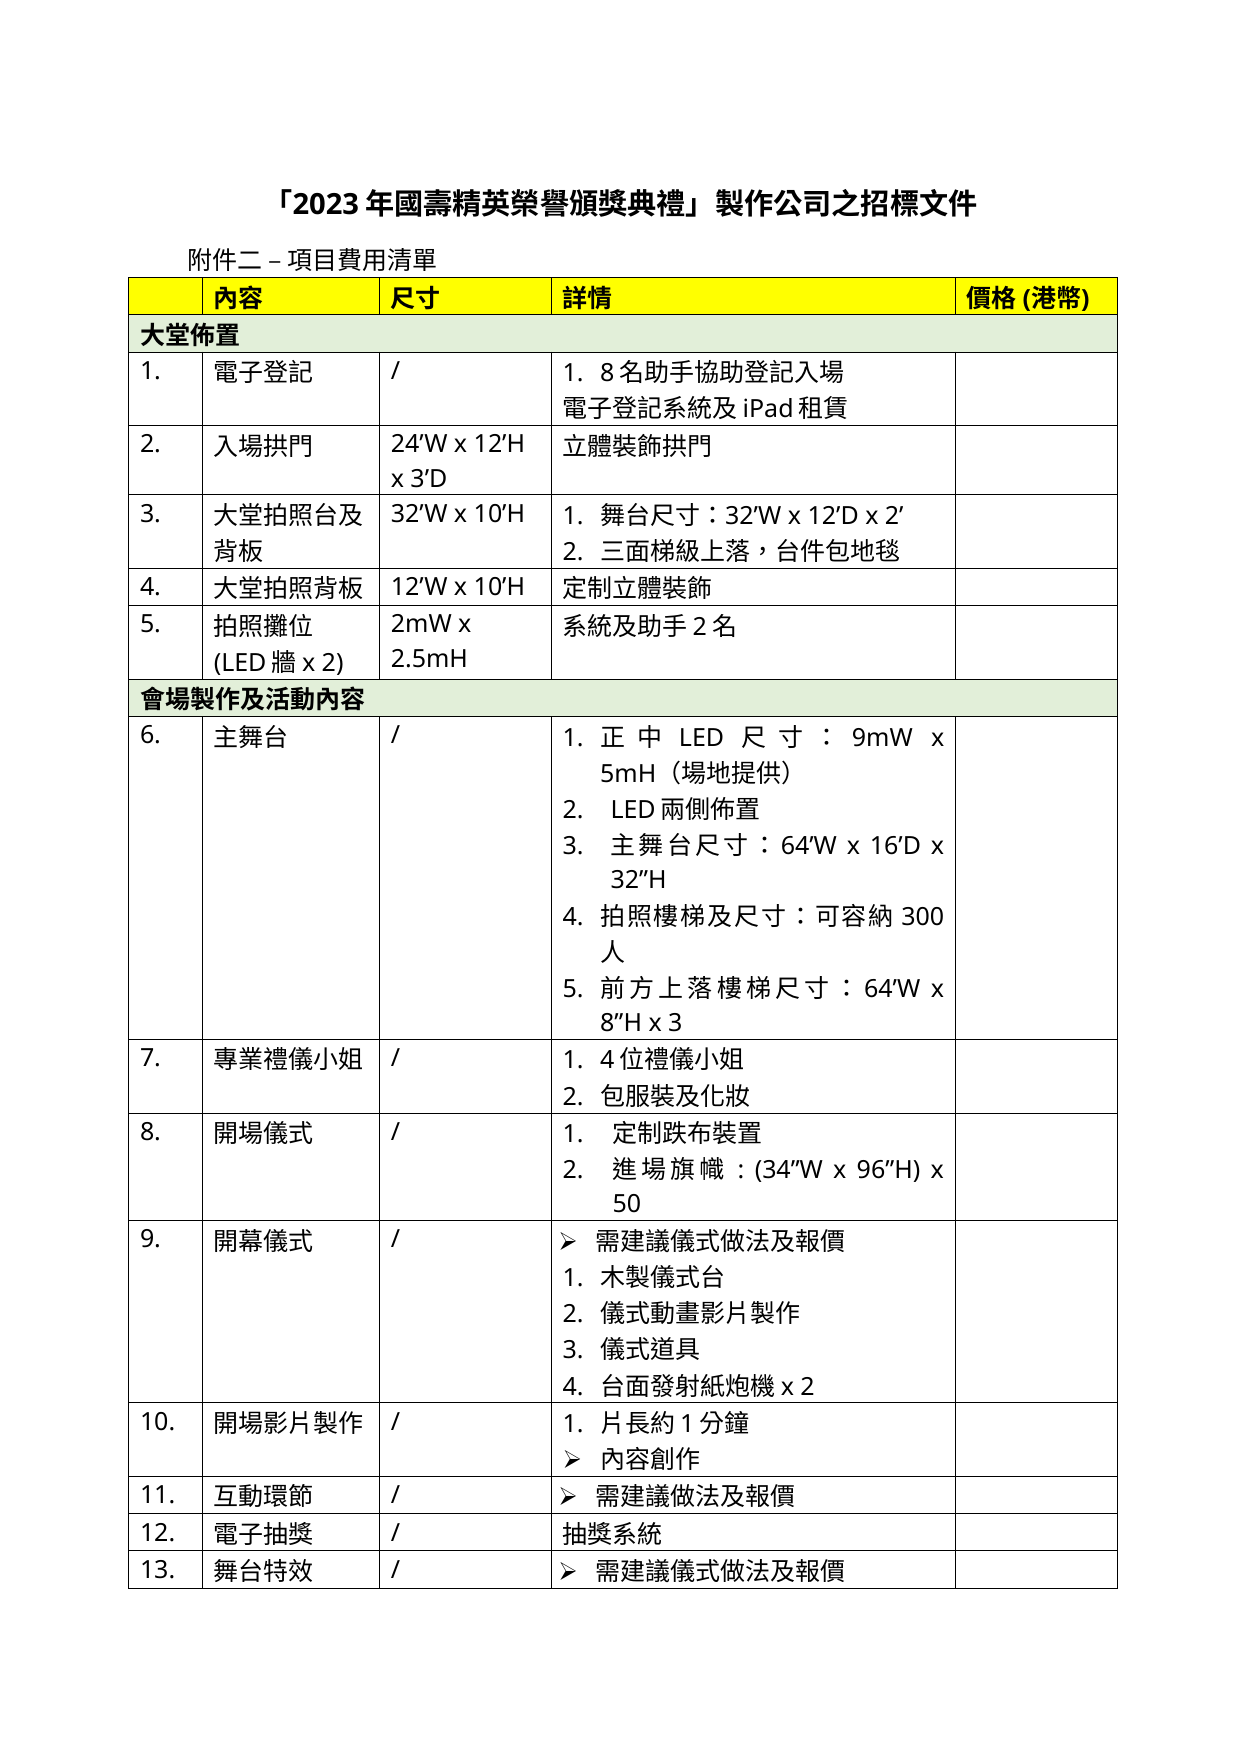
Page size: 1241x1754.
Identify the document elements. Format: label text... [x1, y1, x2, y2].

table_cell 電子抽獎 [203, 1514, 379, 1550]
table_cell 5. [129, 606, 202, 679]
table_cell / [380, 1477, 551, 1513]
table_cell 3. [129, 495, 202, 568]
table_cell 會場製作及活動內容 [129, 680, 1117, 716]
text 「2023年國壽精英榮譽頒獎典禮」製作公司之招標文件 [187, 164, 1053, 239]
table_cell 入場拱門 [203, 426, 379, 494]
table_cell / [380, 1551, 551, 1588]
table_header 尺寸 [380, 278, 551, 314]
table_cell [956, 1477, 1117, 1513]
table_cell 大堂拍照背板 [203, 569, 379, 605]
table_cell 8. [129, 1114, 202, 1220]
table_cell [956, 1514, 1117, 1550]
table_cell 正中LED尺寸：9mW x 5mH（場地提供） LED兩側佈置 主舞台尺寸：64’W x 16’D x 32”H 拍照樓梯及尺寸：可容納300人 前方上落樓梯尺寸：64’W x 8”H x 3 [552, 717, 955, 1039]
table_cell 11. [129, 1477, 202, 1513]
table_cell 定制跌布裝置 進場旗幟 : (34”W x 96”H) x 50 [552, 1114, 955, 1220]
table_cell 32’W x 10’H [380, 495, 551, 568]
table_cell / [380, 353, 551, 425]
table_cell 定制立體裝飾 [552, 569, 955, 605]
table_cell 1. [129, 353, 202, 425]
table_cell [956, 569, 1117, 605]
table_cell 24’W x 12’H x 3’D [380, 426, 551, 494]
table_cell 舞台特效 [203, 1551, 379, 1588]
table_cell 10. [129, 1403, 202, 1476]
table_cell 開場影片製作 [203, 1403, 379, 1476]
table_cell 拍照攤位 (LED牆 x 2) [203, 606, 379, 679]
table_cell 主舞台 [203, 717, 379, 1039]
table_cell [956, 1551, 1117, 1588]
table_cell 需建議儀式做法及報價 [552, 1551, 955, 1588]
table_cell 13. [129, 1551, 202, 1588]
table_cell / [380, 1040, 551, 1112]
table_cell 4位禮儀小姐 包服裝及化妝 [552, 1040, 955, 1112]
table_cell 4. [129, 569, 202, 605]
table_cell 6. [129, 717, 202, 1039]
table_cell [956, 1114, 1117, 1220]
table_cell 9. [129, 1221, 202, 1402]
table_cell [956, 1403, 1117, 1476]
table_cell 電子登記 [203, 353, 379, 425]
table_cell / [380, 1221, 551, 1402]
table_header 內容 [203, 278, 379, 314]
table_cell [956, 353, 1117, 425]
table_cell 12. [129, 1514, 202, 1550]
table_cell 抽獎系統 [552, 1514, 955, 1550]
table_cell [956, 426, 1117, 494]
table_cell 大堂拍照台及背板 [203, 495, 379, 568]
table_cell [956, 606, 1117, 679]
table_cell [956, 717, 1117, 1039]
table_header 價格 (港幣) [956, 278, 1117, 314]
table_cell / [380, 1514, 551, 1550]
table_cell 7. [129, 1040, 202, 1112]
table_cell / [380, 1403, 551, 1476]
table_cell 舞台尺寸：32’W x 12’D x 2’ 三面梯級上落，台件包地毯 [552, 495, 955, 568]
table_cell 開幕儀式 [203, 1221, 379, 1402]
table_cell 12’W x 10’H [380, 569, 551, 605]
table_cell 開場儀式 [203, 1114, 379, 1220]
table_cell [956, 1040, 1117, 1112]
table_cell / [380, 717, 551, 1039]
table_cell 需建議做法及報價 [552, 1477, 955, 1513]
table_cell 需建議儀式做法及報價 木製儀式台 儀式動畫影片製作 儀式道具 台面發射紙炮機 x 2 [552, 1221, 955, 1402]
table_cell 立體裝飾拱門 [552, 426, 955, 494]
text 附件二 – 項目費用清單 [187, 239, 1053, 277]
table_cell / [380, 1114, 551, 1220]
table_cell 2mW x 2.5mH [380, 606, 551, 679]
table_cell 系統及助手2名 [552, 606, 955, 679]
table_cell 8名助手協助登記入場 電子登記系統及iPad租賃 [552, 353, 955, 425]
table_cell [956, 495, 1117, 568]
table_header 詳情 [552, 278, 955, 314]
table_cell 大堂佈置 [129, 315, 1117, 352]
table_header [129, 278, 202, 314]
table_cell 2. [129, 426, 202, 494]
table_cell 互動環節 [203, 1477, 379, 1513]
table_cell [956, 1221, 1117, 1402]
table_cell 片長約1分鐘 內容創作 [552, 1403, 955, 1476]
table_cell 專業禮儀小姐 [203, 1040, 379, 1112]
